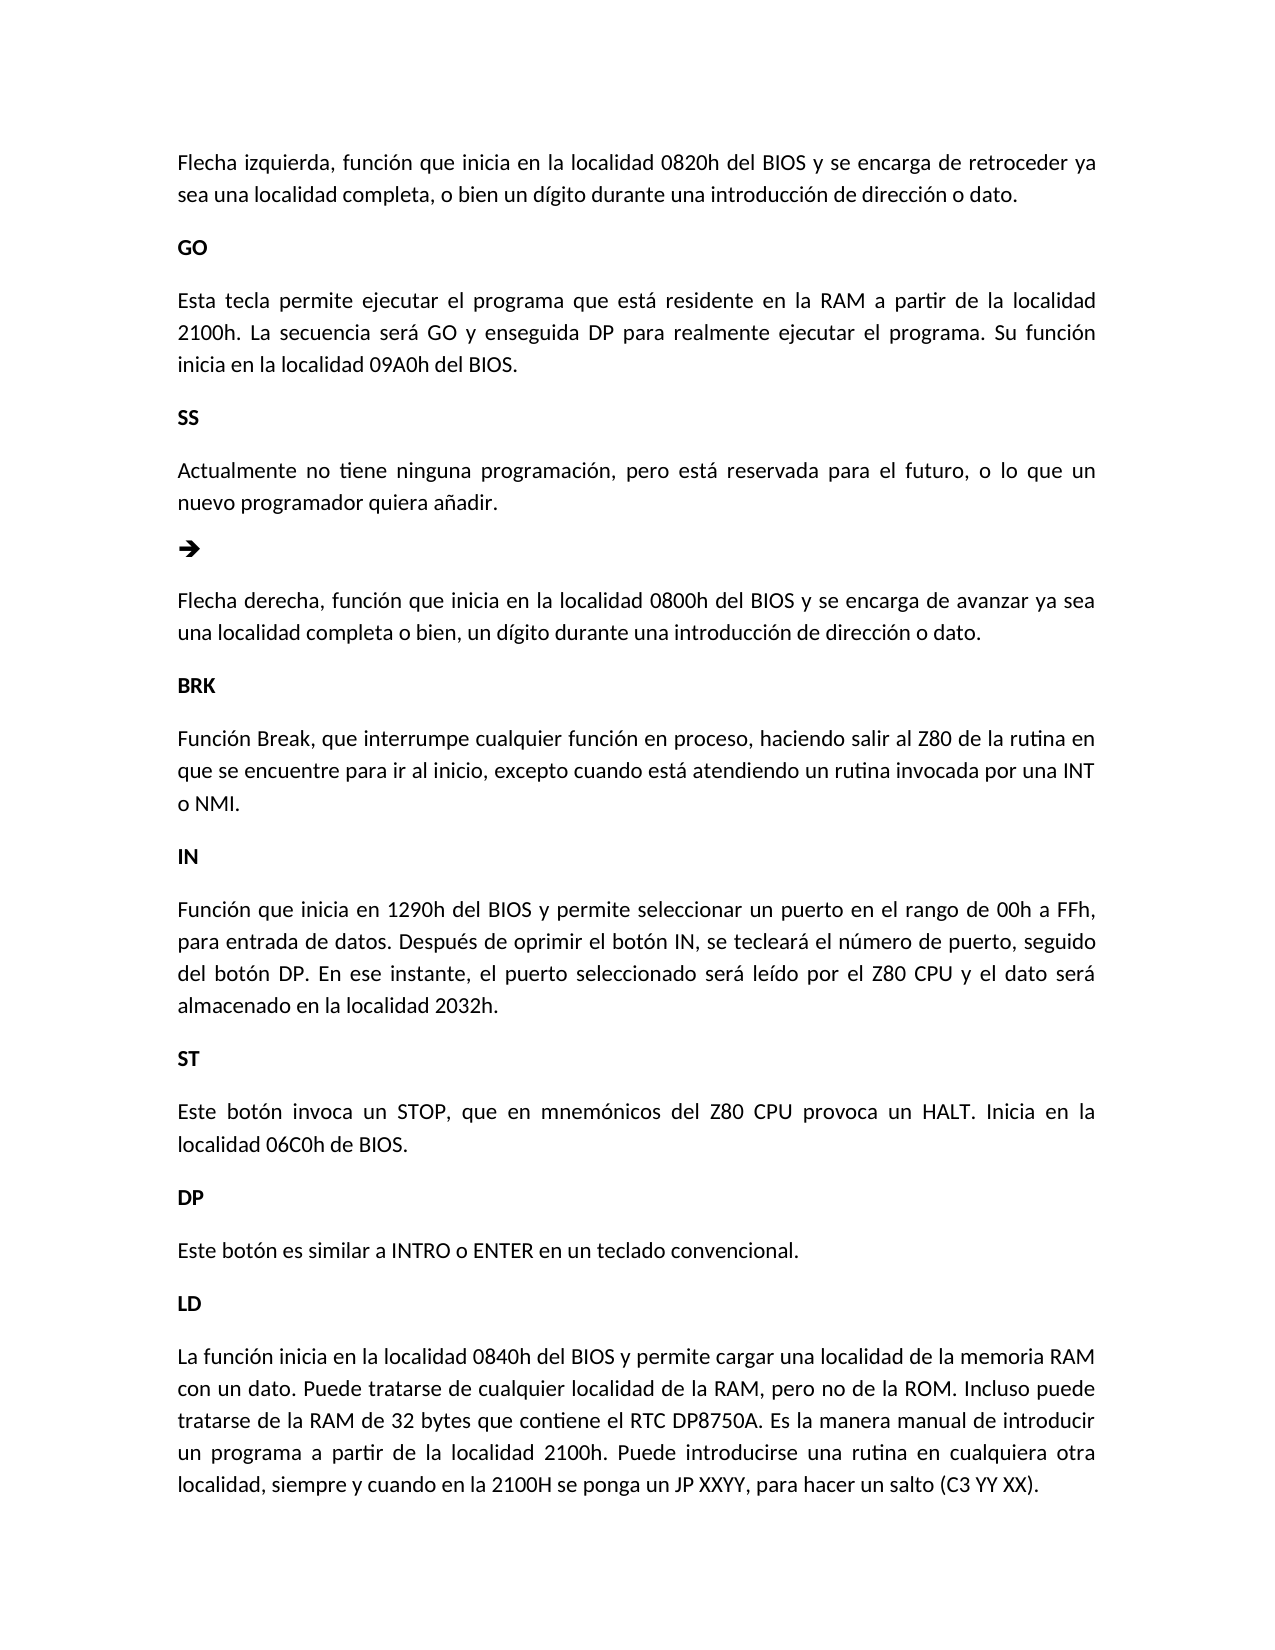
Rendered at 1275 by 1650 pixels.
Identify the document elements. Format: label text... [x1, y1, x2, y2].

text SS [177, 403, 1098, 431]
text Función Break, que interrumpe cualquier función en proceso, haciendo salir al Z80 de la rutina en que se encuentre para ir al inicio, excepto cuando está atendiendo un rutina invocada por una INT o NMI. [177, 724, 1098, 817]
text GO [177, 233, 1098, 261]
text Flecha izquierda, función que inicia en la localidad 0820h del BIOS y se encarga de retroceder ya sea una localidad completa, o bien un dígito durante una introducción de dirección o dato. [177, 148, 1098, 208]
text IN [177, 842, 1098, 870]
text BRK [177, 671, 1098, 699]
text Función que inicia en 1290h del BIOS y permite seleccionar un puerto en el rango de 00h a FFh, para entrada de datos. Después de oprimir el botón IN, se tecleará el número de puerto, seguido del botón DP. En ese instante, el puerto seleccionado será leído por el Z80 CPU y el dato será almacenado en la localidad 2032h. [177, 895, 1098, 1019]
text Este botón invoca un STOP, que en mnemónicos del Z80 CPU provoca un HALT. Inicia en la localidad 06C0h de BIOS. [177, 1097, 1098, 1158]
text ST [177, 1044, 1098, 1072]
text Este botón es similar a INTRO o ENTER en un teclado convencional. [177, 1236, 1098, 1264]
text DP [177, 1183, 1098, 1211]
text Flecha derecha, función que inicia en la localidad 0800h del BIOS y se encarga de avanzar ya sea una localidad completa o bien, un dígito durante una introducción de dirección o dato. [177, 586, 1098, 646]
text LD [177, 1289, 1098, 1317]
text Esta tecla permite ejecutar el programa que está residente en la RAM a partir de la localidad 2100h. La secuencia será GO y enseguida DP para realmente ejecutar el programa. Su función inicia en la localidad 09A0h del BIOS. [177, 286, 1098, 378]
text La función inicia en la localidad 0840h del BIOS y permite cargar una localidad de la memoria RAM con un dato. Puede tratarse de cualquier localidad de la RAM, pero no de la ROM. Incluso puede tratarse de la RAM de 32 bytes que contiene el RTC DP8750A. Es la manera manual de introducir un programa a partir de la localidad 2100h. Puede introducirse una rutina en cualquiera otra localidad, siempre y cuando en la 2100H se ponga un JP XXYY, para hacer un salto (C3 YY XX). [177, 1342, 1098, 1498]
text Actualmente no tiene ninguna programación, pero está reservada para el futuro, o lo que un nuevo programador quiera añadir. [177, 456, 1098, 516]
